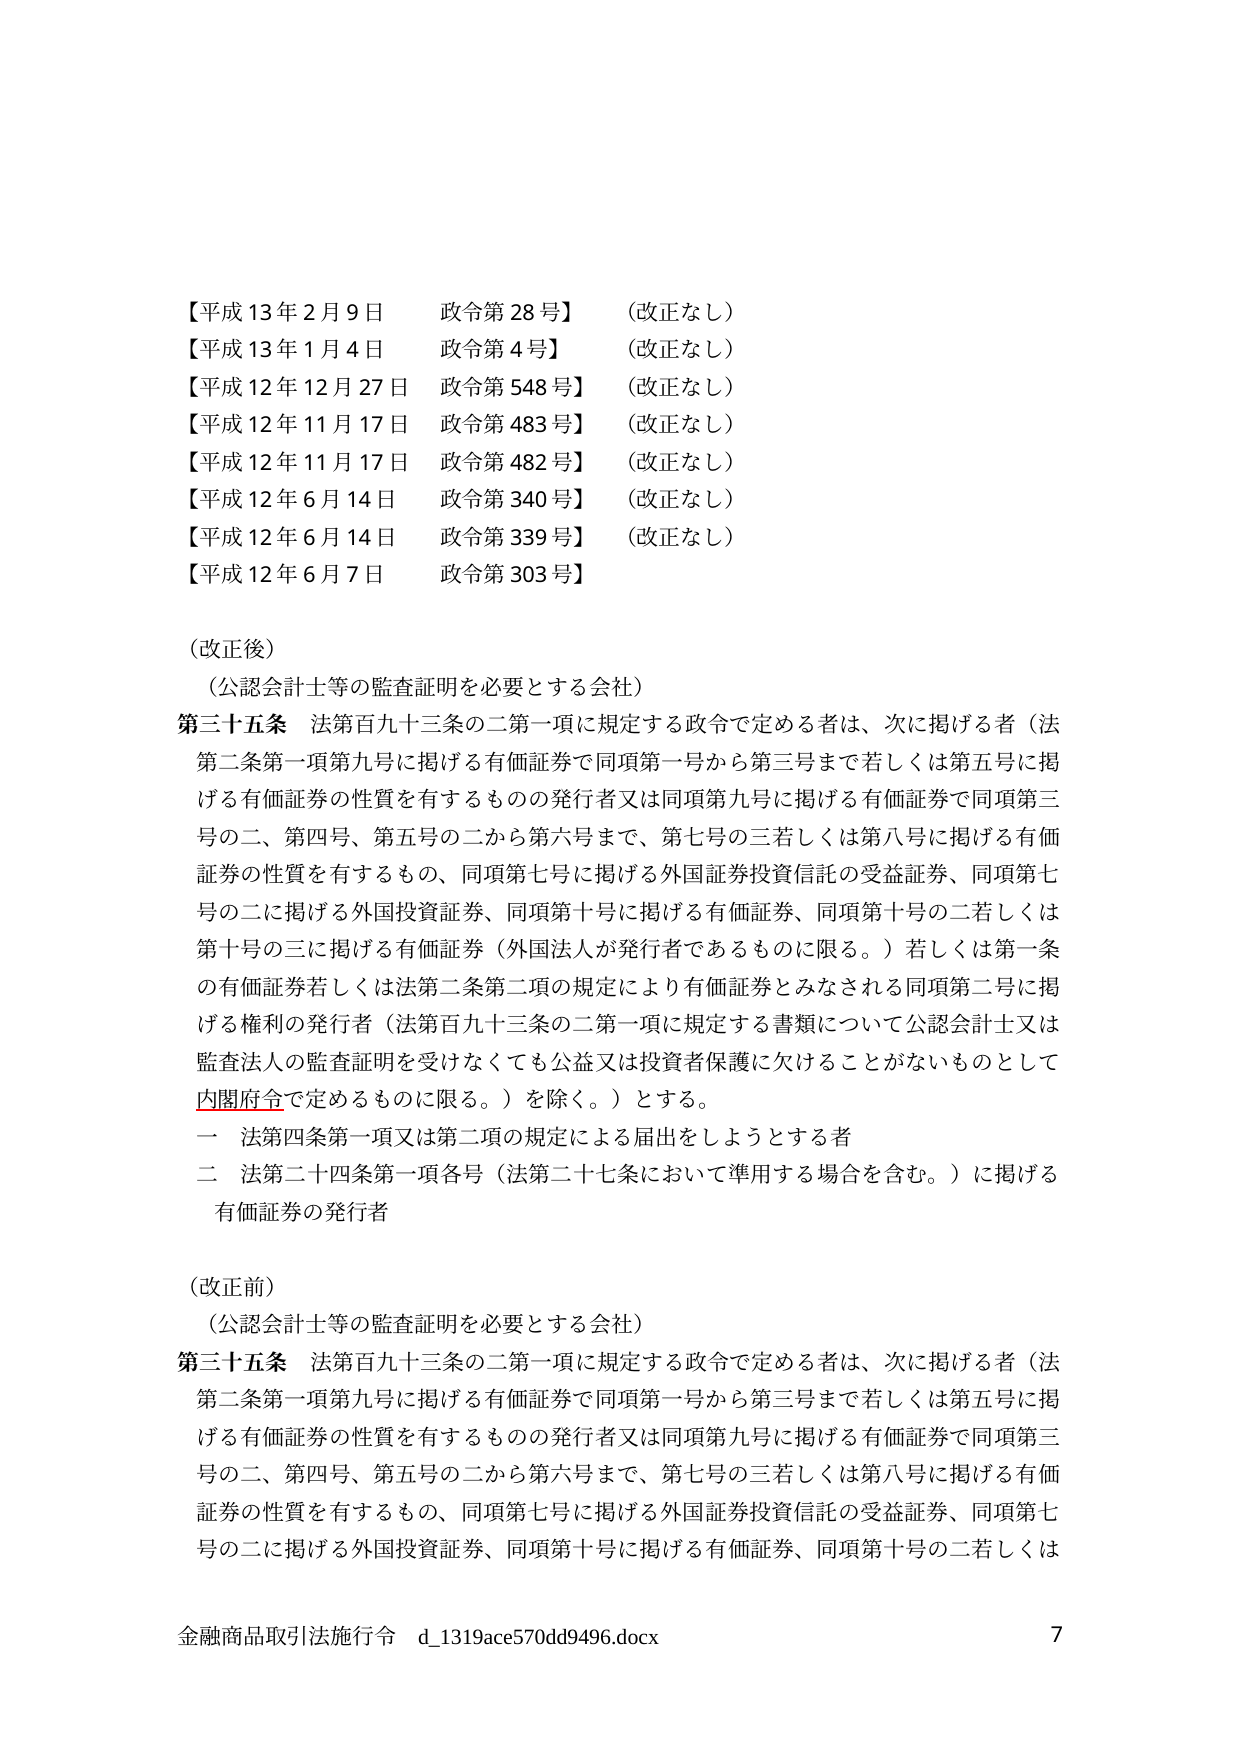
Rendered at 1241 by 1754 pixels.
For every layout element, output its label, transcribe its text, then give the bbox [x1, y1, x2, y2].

text 【平成12年6月7日 政令第303号】 [177, 554, 1063, 592]
text 【平成13年1月4日 政令第4号】 （改正なし） [177, 329, 1063, 367]
text 【平成12年11月17日 政令第482号】 （改正なし） [177, 442, 1063, 479]
text 【平成13年2月9日 政令第28号】 （改正なし） [177, 292, 1063, 329]
text （公認会計士等の監査証明を必要とする会社） [196, 667, 1063, 704]
text 【平成12年6月14日 政令第340号】 （改正なし） [177, 479, 1063, 517]
text 一 法第四条第一項又は第二項の規定による届出をしようとする者 [196, 1117, 1063, 1154]
text 第三十五条 法第百九十三条の二第一項に規定する政令で定める者は、次に掲げる者（法第二条第一項第九号に掲げる有価証券で同項第一号から第三号まで若しくは第五号に掲げる有価証券の性質を有するものの発行者又は同項第九号に掲げる有価証券で同項第三号の二、第四号、第五号の二から第六号まで、第七号の三若しくは第八号に掲げる有価証券の性質を有するもの、同項第七号に掲げる外国証券投資信託の受益証券、同項第七号の二に掲げる外国投資証券、同項第十号に掲げる有価証券、同項第十号の二若しくは第十号の三に掲げる有価証券（外国法人が発行者であるものに限る。）若しくは第一条の有価証券若しくは法第二条第二項の規定により有価証券とみなされる同項第二号に掲げる権利の発行者（法第百九十三条の二第一項に規定する書類について公認会計士又は監査法人の監査証明を受けなくても公益又は投資者保護に欠けることがないものとして内閣府令で定めるものに限る。）を除く。）とする。 [177, 704, 1063, 1117]
text 二 法第二十四条第一項各号（法第二十七条において準用する場合を含む。）に掲げる有価証券の発行者 [196, 1154, 1063, 1229]
text （公認会計士等の監査証明を必要とする会社） [196, 1304, 1063, 1342]
text （改正前） [177, 1267, 1063, 1304]
text 【平成12年6月14日 政令第339号】 （改正なし） [177, 517, 1063, 554]
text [177, 1342, 1063, 1567]
text （改正後） [177, 629, 1063, 667]
text 【平成12年11月17日 政令第483号】 （改正なし） [177, 404, 1063, 442]
text 【平成12年12月27日 政令第548号】 （改正なし） [177, 367, 1063, 404]
